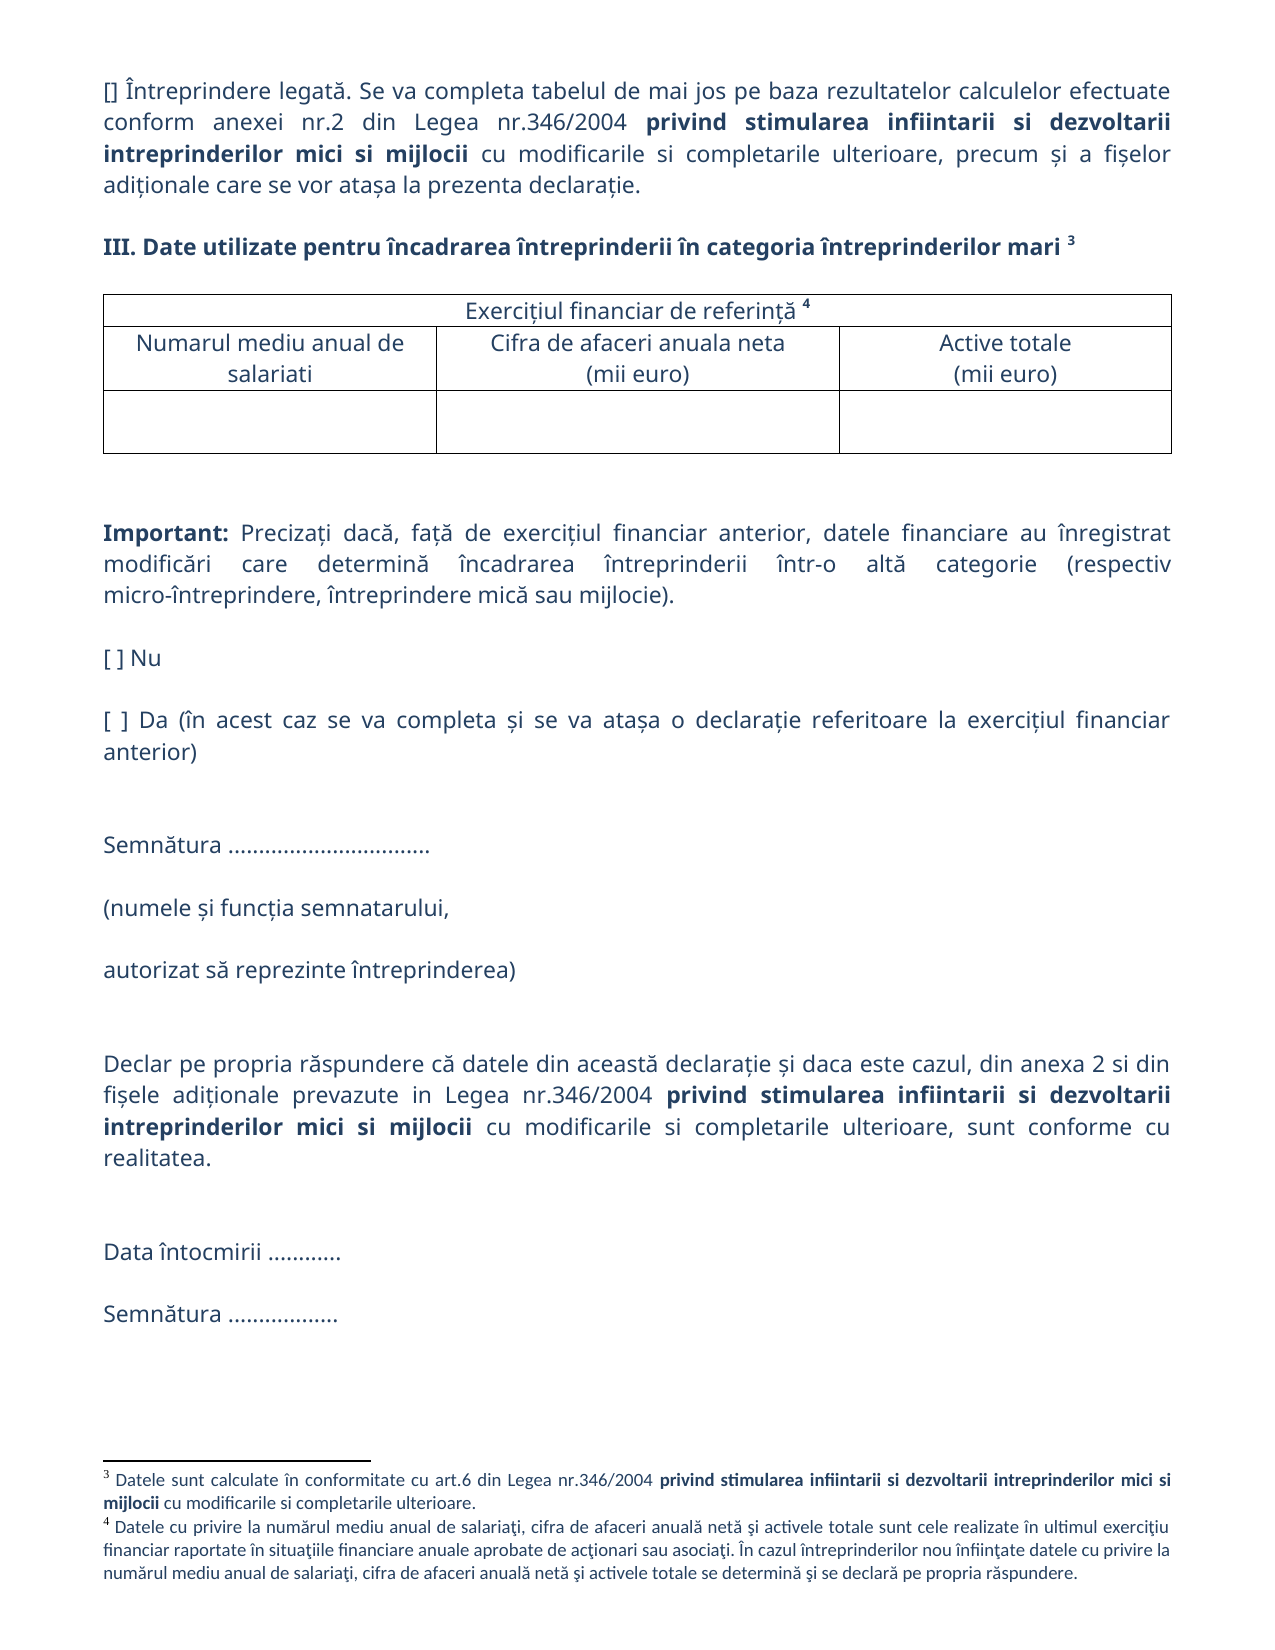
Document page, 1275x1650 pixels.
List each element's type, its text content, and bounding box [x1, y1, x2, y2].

table_cell Active totale (mii euro) [840, 327, 1171, 389]
table_cell [840, 391, 1171, 453]
text Declar pe propria răspundere că datele din această declaraţie şi daca este cazul, din anexa 2 si din fişele adiţionale prevazute in Legea nr.346/2004 privind stimularea infiintarii si dezvoltarii intreprinderilor mici si mijlocii cu modificarile si completarile ulterioare, sunt conforme cu realitatea. [103, 1048, 1172, 1173]
text (numele şi funcţia semnatarului, [103, 892, 1172, 923]
text Important: Precizaţi dacă, faţă de exerciţiul financiar anterior, datele financiare au înregistrat modificări care determină încadrarea întreprinderii într-o altă categorie (respectiv micro-întreprindere, întreprindere mică sau mijlocie). [103, 517, 1172, 610]
table_header Exerciţiul financiar de referinţă [104, 295, 1171, 326]
text [] Întreprindere legată. Se va completa tabelul de mai jos pe baza rezultatelor calculelor efectuate conform anexei nr.2 din Legea nr.346/2004 privind stimularea infiintarii si dezvoltarii intreprinderilor mici si mijlocii cu modificarile si completarile ulterioare, precum şi a fişelor adiţionale care se vor ataşa la prezenta declaraţie. [103, 75, 1172, 200]
text [ ] Da (în acest caz se va completa şi se va ataşa o declaraţie referitoare la exerciţiul financiar anterior) [103, 704, 1172, 767]
text [ ] Nu [103, 642, 1172, 673]
text III. Date utilizate pentru încadrarea întreprinderii în categoria întreprinderilor mari [103, 231, 1172, 262]
text Data întocmirii ............ [103, 1235, 1172, 1267]
text Semnătura .................. [103, 1298, 1172, 1329]
text autorizat să reprezinte întreprinderea) [103, 954, 1172, 985]
table_cell Numarul mediu anual de salariati [104, 327, 436, 389]
table_cell Cifra de afaceri anuala neta (mii euro) [437, 327, 839, 389]
table_cell [437, 391, 839, 453]
text Semnătura ................................. [103, 829, 1172, 860]
table_cell [104, 391, 436, 453]
